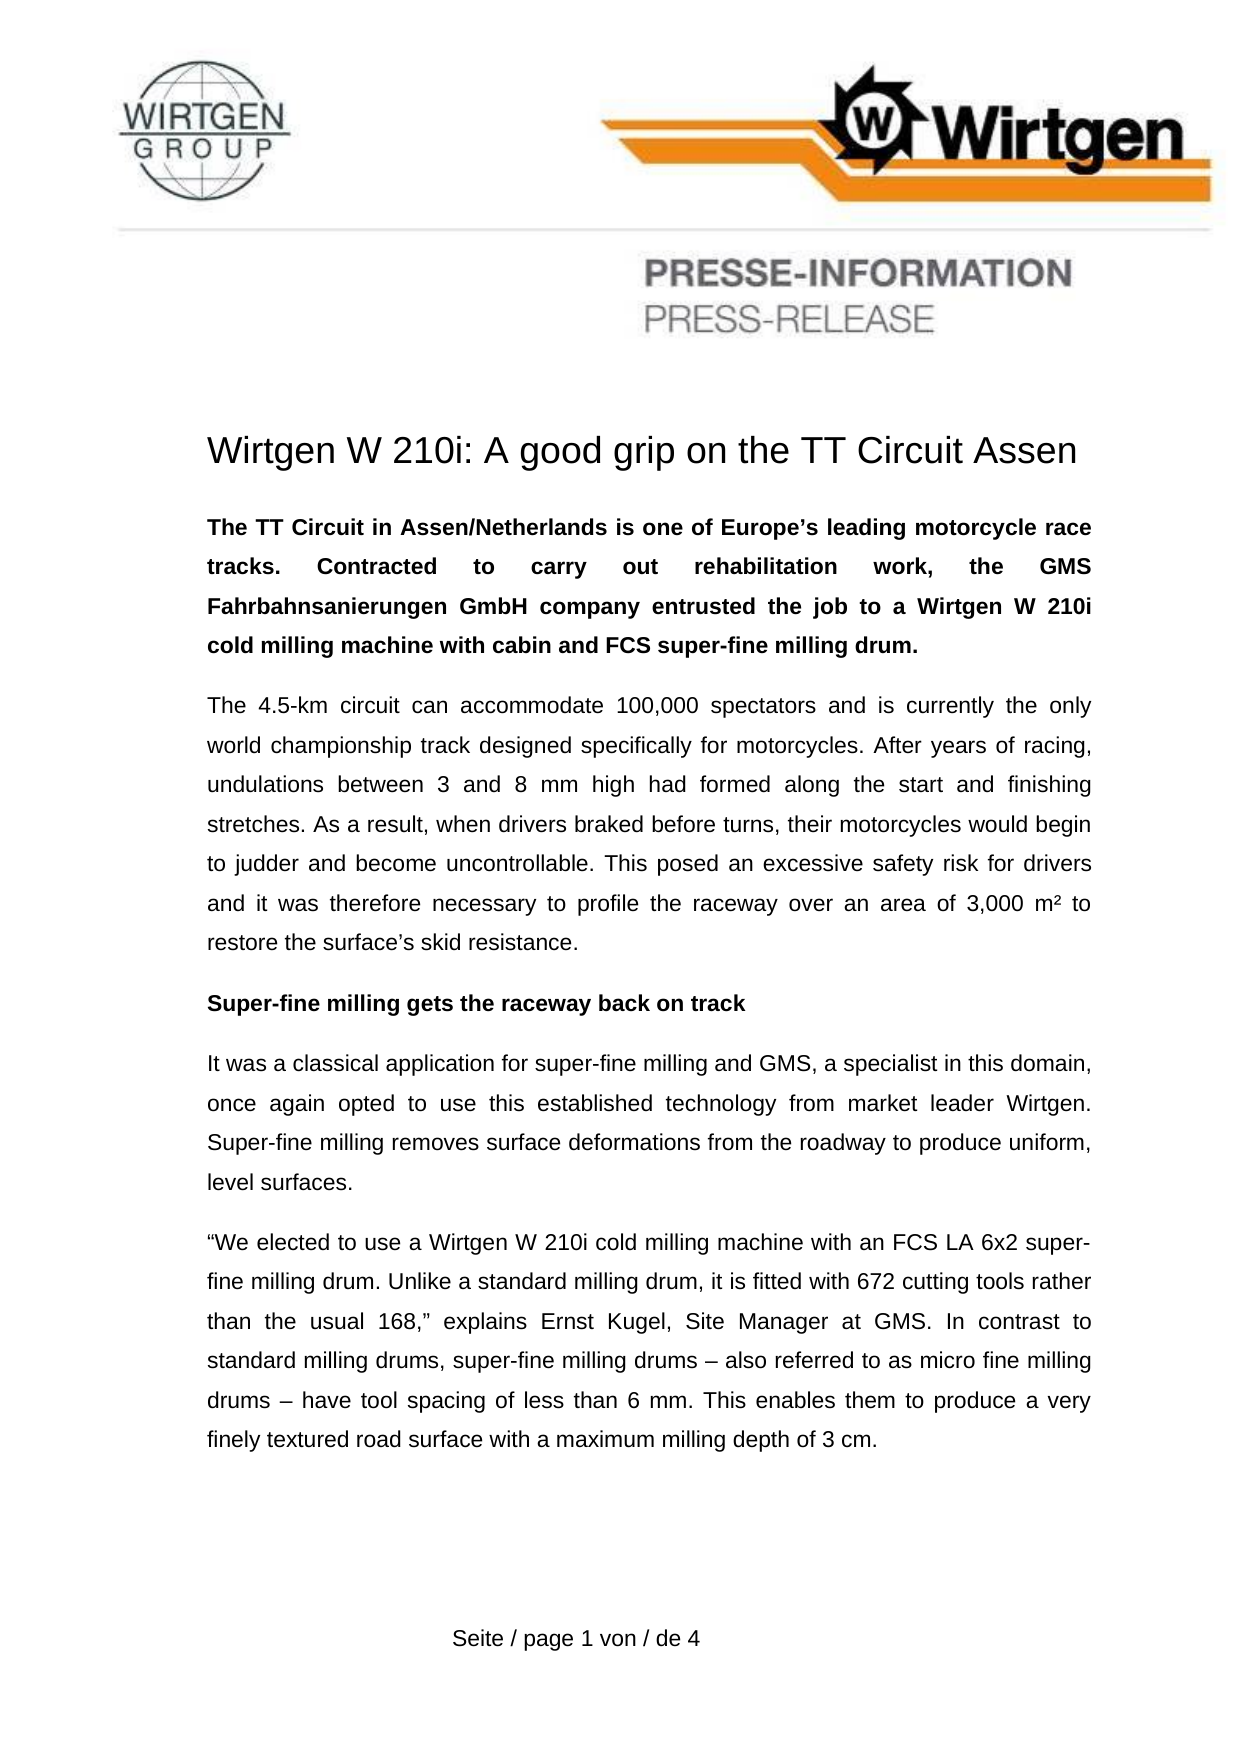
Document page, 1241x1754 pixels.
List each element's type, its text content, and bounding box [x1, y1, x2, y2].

picture [0, 0, 1240, 370]
text Wirtgen W 210i: A good grip on the TT Circuit Assen [207, 428, 1093, 471]
text It was a classical application for super-fine milling and GMS, a specialist in this domain, once again opted to use this established technology from market leader Wirtgen. Super-fine milling removes surface deformations from the roadway to produce uniform, level surfaces. [207, 1050, 1093, 1195]
text “We elected to use a Wirtgen W 210i cold milling machine with an FCS LA 6x2 super-fine milling drum. Unlike a standard milling drum, it is fitted with 672 cutting tools rather than the usual 168,” explains Ernst Kugel, Site Manager at GMS. In contrast to standard milling drums, super-fine milling drums – also referred to as micro fine milling drums – have tool spacing of less than 6 mm. This enables them to produce a very finely textured road surface with a maximum milling depth of 3 cm. [207, 1229, 1093, 1452]
text Super-fine milling gets the raceway back on track [207, 990, 1093, 1016]
text The TT Circuit in Assen/Netherlands is one of Europe’s leading motorcycle race tracks. Contracted to carry out rehabilitation work, the GMS Fahrbahnsanierungen GmbH company entrusted the job to a Wirtgen W 210i cold milling machine with cabin and FCS super-fine milling drum. [207, 514, 1093, 658]
text The 4.5-km circuit can accommodate 100,000 spectators and is currently the only world championship track designed specifically for motorcycles. After years of racing, undulations between 3 and 8 mm high had formed along the start and finishing stretches. As a result, when drivers braked before turns, their motorcycles would begin to judder and become uncontrollable. This posed an excessive safety risk for drivers and it was therefore necessary to profile the raceway over an area of 3,000 m² to restore the surface’s skid resistance. [207, 692, 1093, 956]
